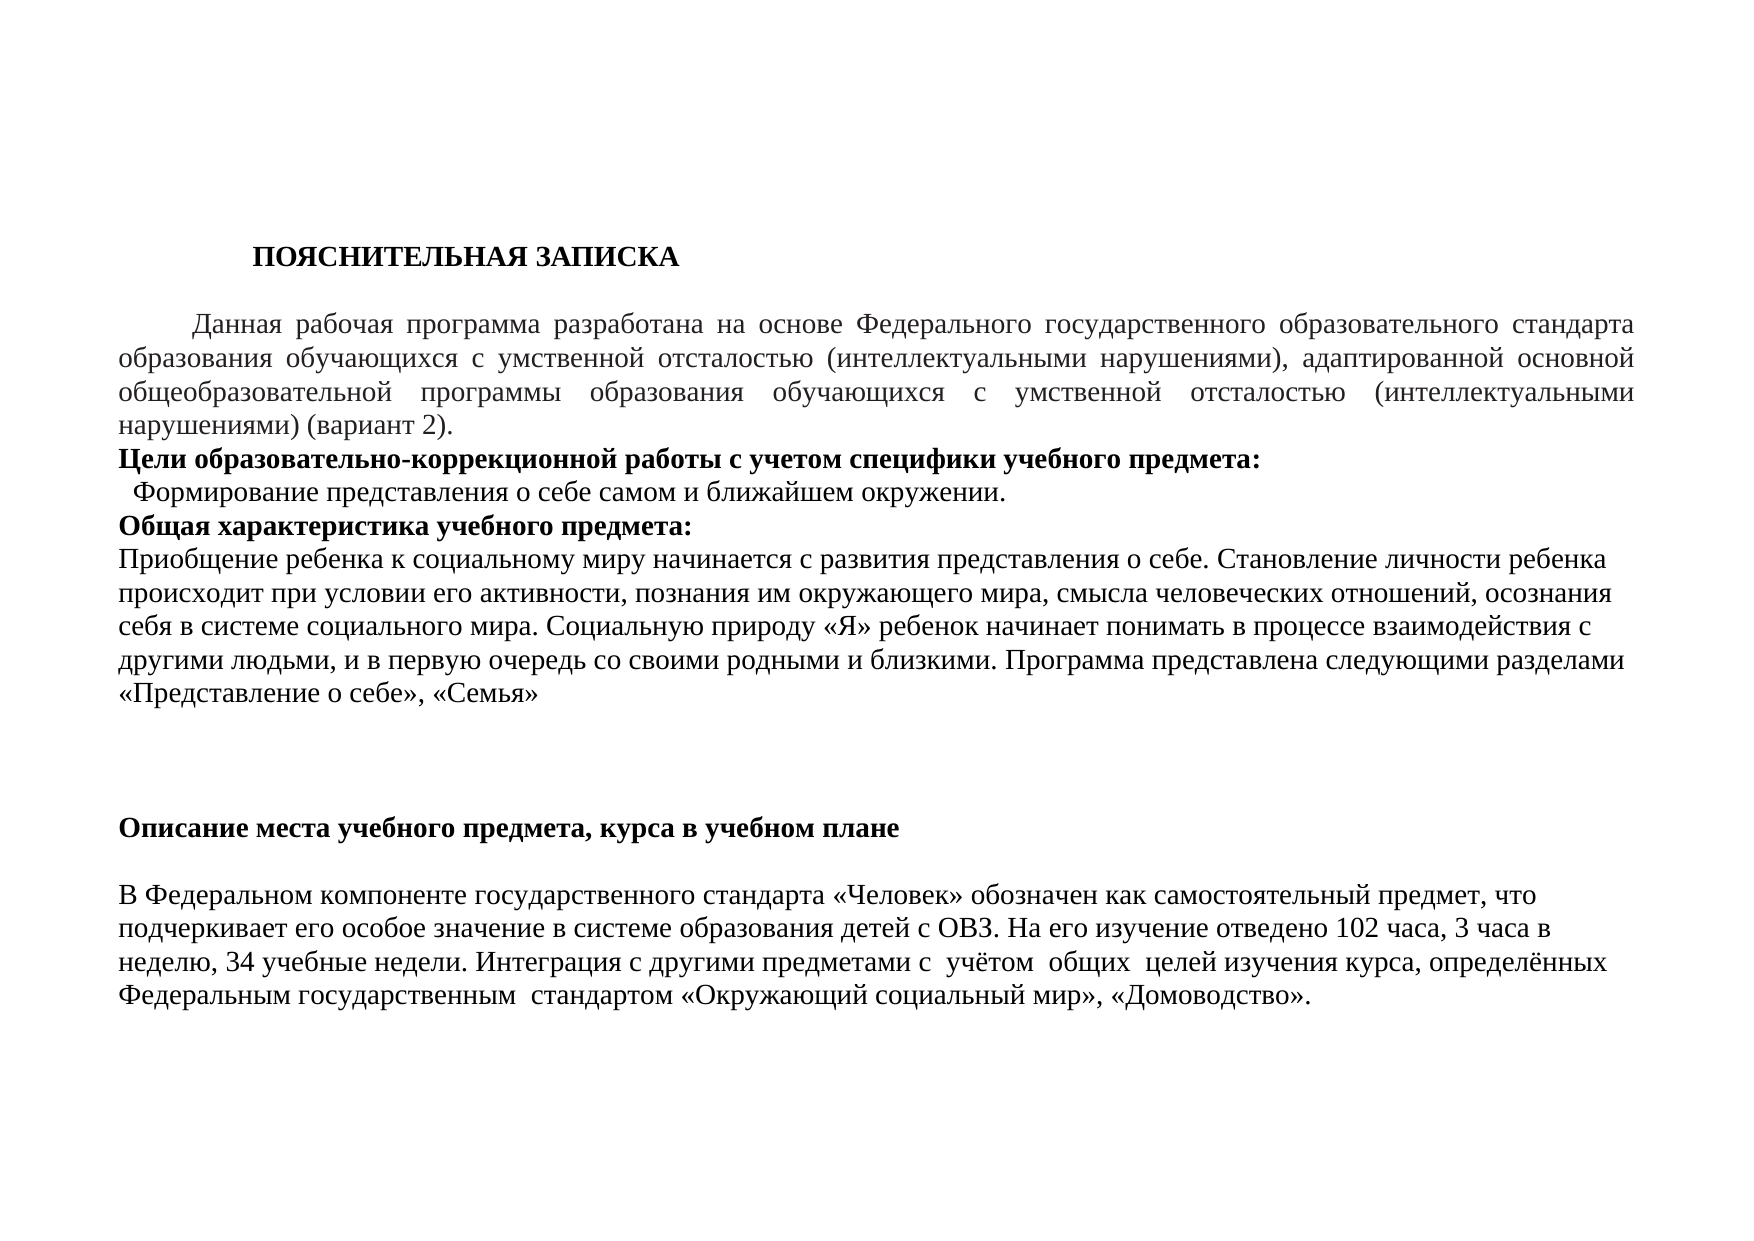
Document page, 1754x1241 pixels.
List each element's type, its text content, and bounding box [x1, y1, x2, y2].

text Общая характеристика учебного предмета: [118, 508, 1636, 541]
text Цели образовательно-коррекционной работы с учетом специфики учебного предмета: [118, 441, 1636, 474]
text Описание места учебного предмета, курса в учебном плане [118, 810, 1636, 843]
list ПОЯСНИТЕЛЬНАЯ ЗАПИСКА [252, 239, 1636, 273]
text Приобщение ребенка к социальному миру начинается с развития представления о себе. Становление личности ребенка происходит при условии его активности, познания им окружающего мира, смысла человеческих отношений, осознания себя в системе социального мира. Социальную природу «Я» ребенок начинает понимать в процессе взаимодействия с другими людьми, и в первую очередь со своими родными и близкими. Программа представлена следующими разделами «Представление о себе», «Семья» [118, 541, 1636, 709]
text В Федеральном компоненте государственного стандарта «Человек» обозначен как самостоятельный предмет, что подчеркивает его особое значение в системе образования детей с ОВЗ. На его изучение отведено 102 часа, 3 часа в неделю, 34 учебные недели. Интеграция с другими предметами с учётом общих целей изучения курса, определённых Федеральным государственным стандартом «Окружающий социальный мир», «Домоводство». [118, 877, 1636, 1011]
text Данная рабочая программа разработана на основе Федерального государственного образовательного стандарта образования обучающихся с умственной отсталостью (интеллектуальными нарушениями), адаптированной основной общеобразовательной программы образования обучающихся с умственной отсталостью (интеллектуальными нарушениями) (вариант 2). [118, 307, 1636, 441]
text Формирование представления о себе самом и ближайшем окружении. [118, 474, 1636, 508]
